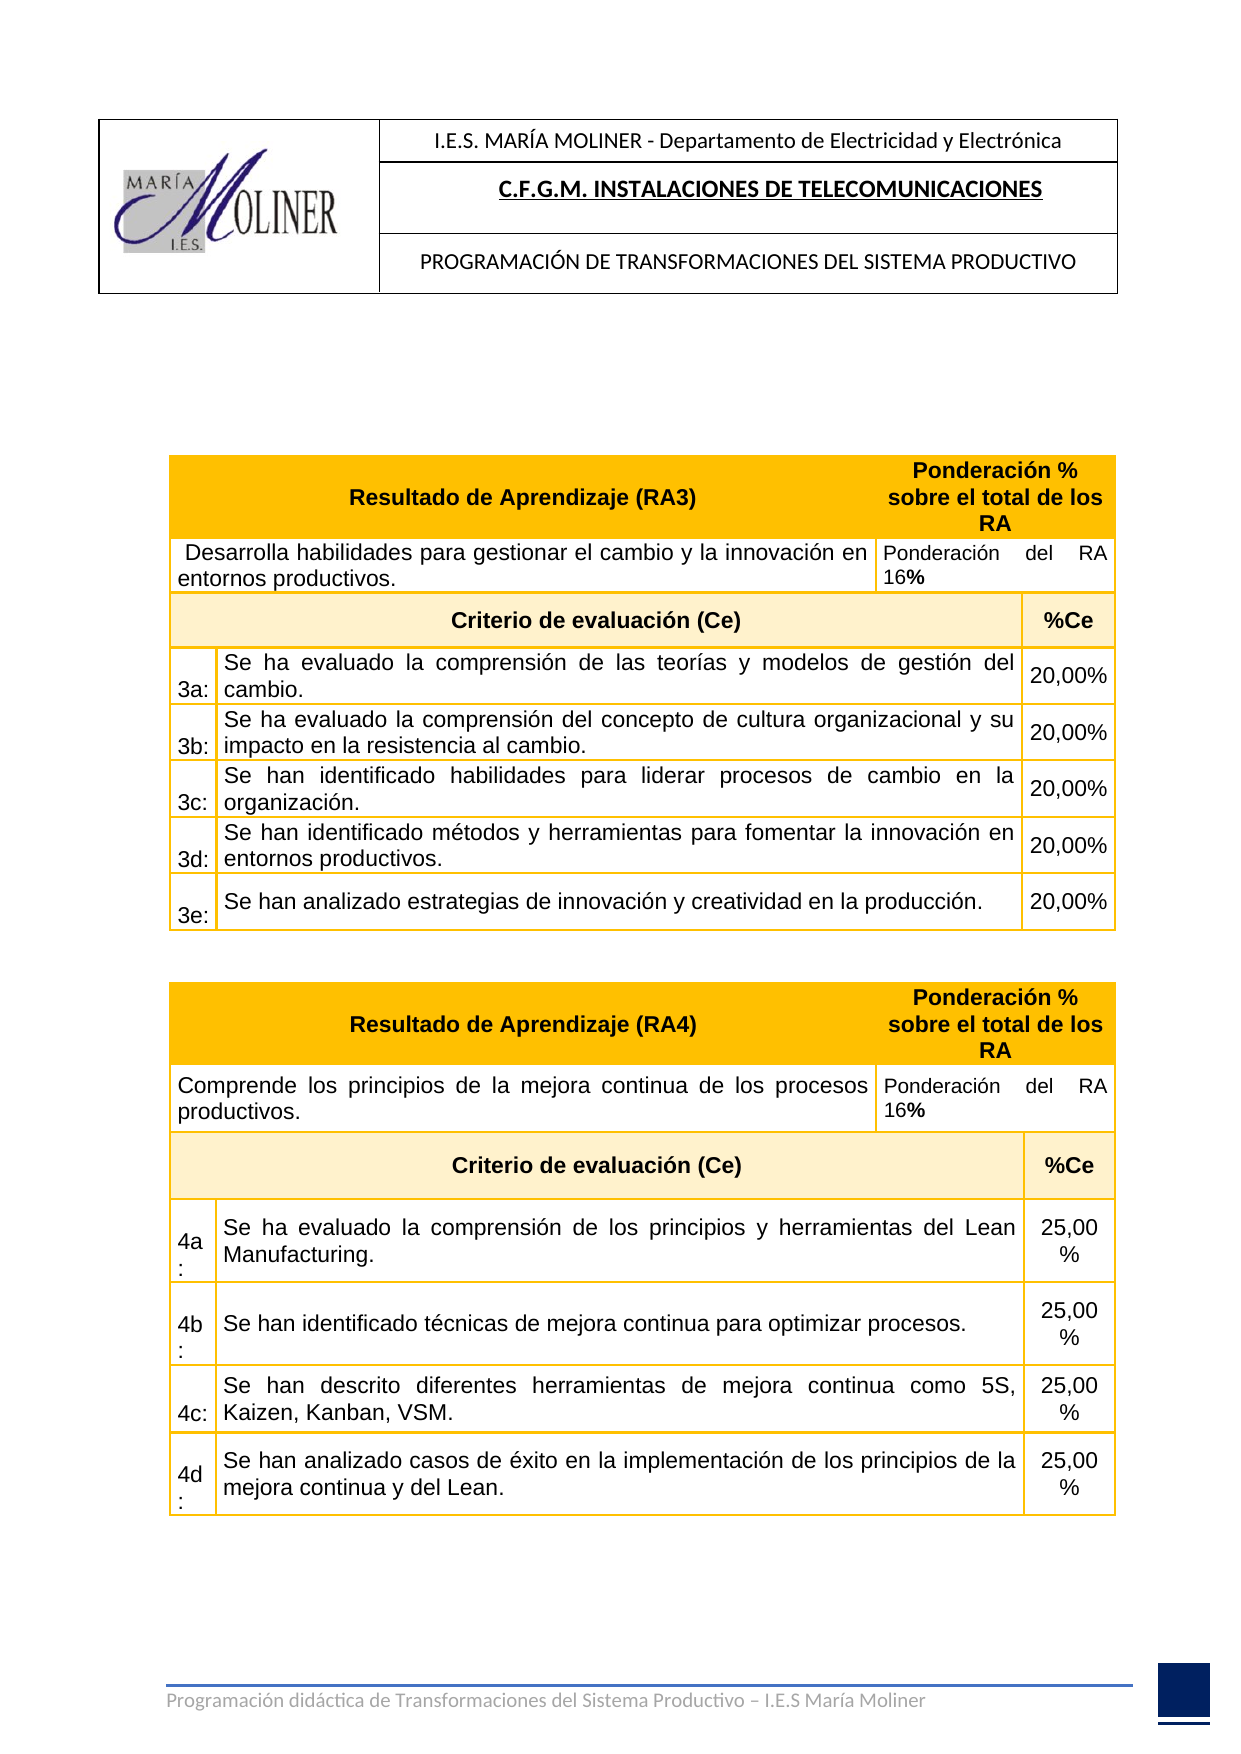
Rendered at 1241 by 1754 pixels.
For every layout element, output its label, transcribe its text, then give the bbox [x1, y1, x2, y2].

table_cell 4d: [171, 1434, 215, 1514]
table_cell Se han analizado estrategias de innovación y creatividad en la producción. [218, 874, 1021, 929]
table_cell Se ha evaluado la comprensión del concepto de cultura organizacional y su impacto en la resistencia al cambio. [218, 705, 1021, 759]
table_header Ponderación % sobre el total de los RA [877, 984, 1114, 1063]
table_cell Comprende los principios de la mejora continua de los procesos productivos. [171, 1065, 875, 1131]
table_cell Ponderación del RA 16% [877, 539, 1114, 591]
table_header Resultado de Aprendizaje (RA3) [171, 457, 875, 536]
table_header Resultado de Aprendizaje (RA4) [171, 984, 875, 1063]
table_cell Se han analizado casos de éxito en la implementación de los principios de la mejora continua y del Lean. [217, 1434, 1023, 1514]
table_cell 25,00% [1025, 1366, 1114, 1431]
table_header Ponderación % sobre el total de los RA [877, 457, 1114, 536]
table_cell 3b: [171, 705, 215, 759]
table_cell Criterio de evaluación (Ce) [171, 1133, 1023, 1198]
table_cell 20,00% [1023, 649, 1114, 703]
picture [109, 141, 341, 267]
table_cell 3d: [171, 818, 215, 872]
table_cell Se ha evaluado la comprensión de los principios y herramientas del Lean Manufacturing. [217, 1200, 1023, 1281]
table_cell Se ha evaluado la comprensión de las teorías y modelos de gestión del cambio. [218, 649, 1021, 703]
table_cell 20,00% [1023, 705, 1114, 759]
table_cell Desarrolla habilidades para gestionar el cambio y la innovación en entornos productivos. [171, 539, 875, 591]
table_cell Ponderación del RA 16% [877, 1065, 1114, 1131]
table_cell 4c: [171, 1366, 215, 1431]
table_cell 25,00% [1025, 1200, 1114, 1281]
table_cell %Ce [1023, 594, 1114, 646]
table_cell 25,00% [1025, 1434, 1114, 1514]
table_cell 4b: [171, 1283, 215, 1364]
table_cell 20,00% [1023, 874, 1114, 929]
table_cell Se han identificado técnicas de mejora continua para optimizar procesos. [217, 1283, 1023, 1364]
table_cell 20,00% [1023, 761, 1114, 816]
table_cell 4a: [171, 1200, 215, 1281]
table_cell Se han identificado habilidades para liderar procesos de cambio en la organización. [218, 761, 1021, 816]
table_cell 25,00% [1025, 1283, 1114, 1364]
table_cell 3e: [171, 874, 215, 929]
table_cell 3c: [171, 761, 215, 816]
table_cell Se han identificado métodos y herramientas para fomentar la innovación en entornos productivos. [218, 818, 1021, 872]
table_cell %Ce [1025, 1133, 1114, 1198]
table_cell 20,00% [1023, 818, 1114, 872]
table_cell Criterio de evaluación (Ce) [171, 594, 1021, 646]
table_cell Se han descrito diferentes herramientas de mejora continua como 5S, Kaizen, Kanban, VSM. [217, 1366, 1023, 1431]
table_cell 3a: [171, 649, 215, 703]
